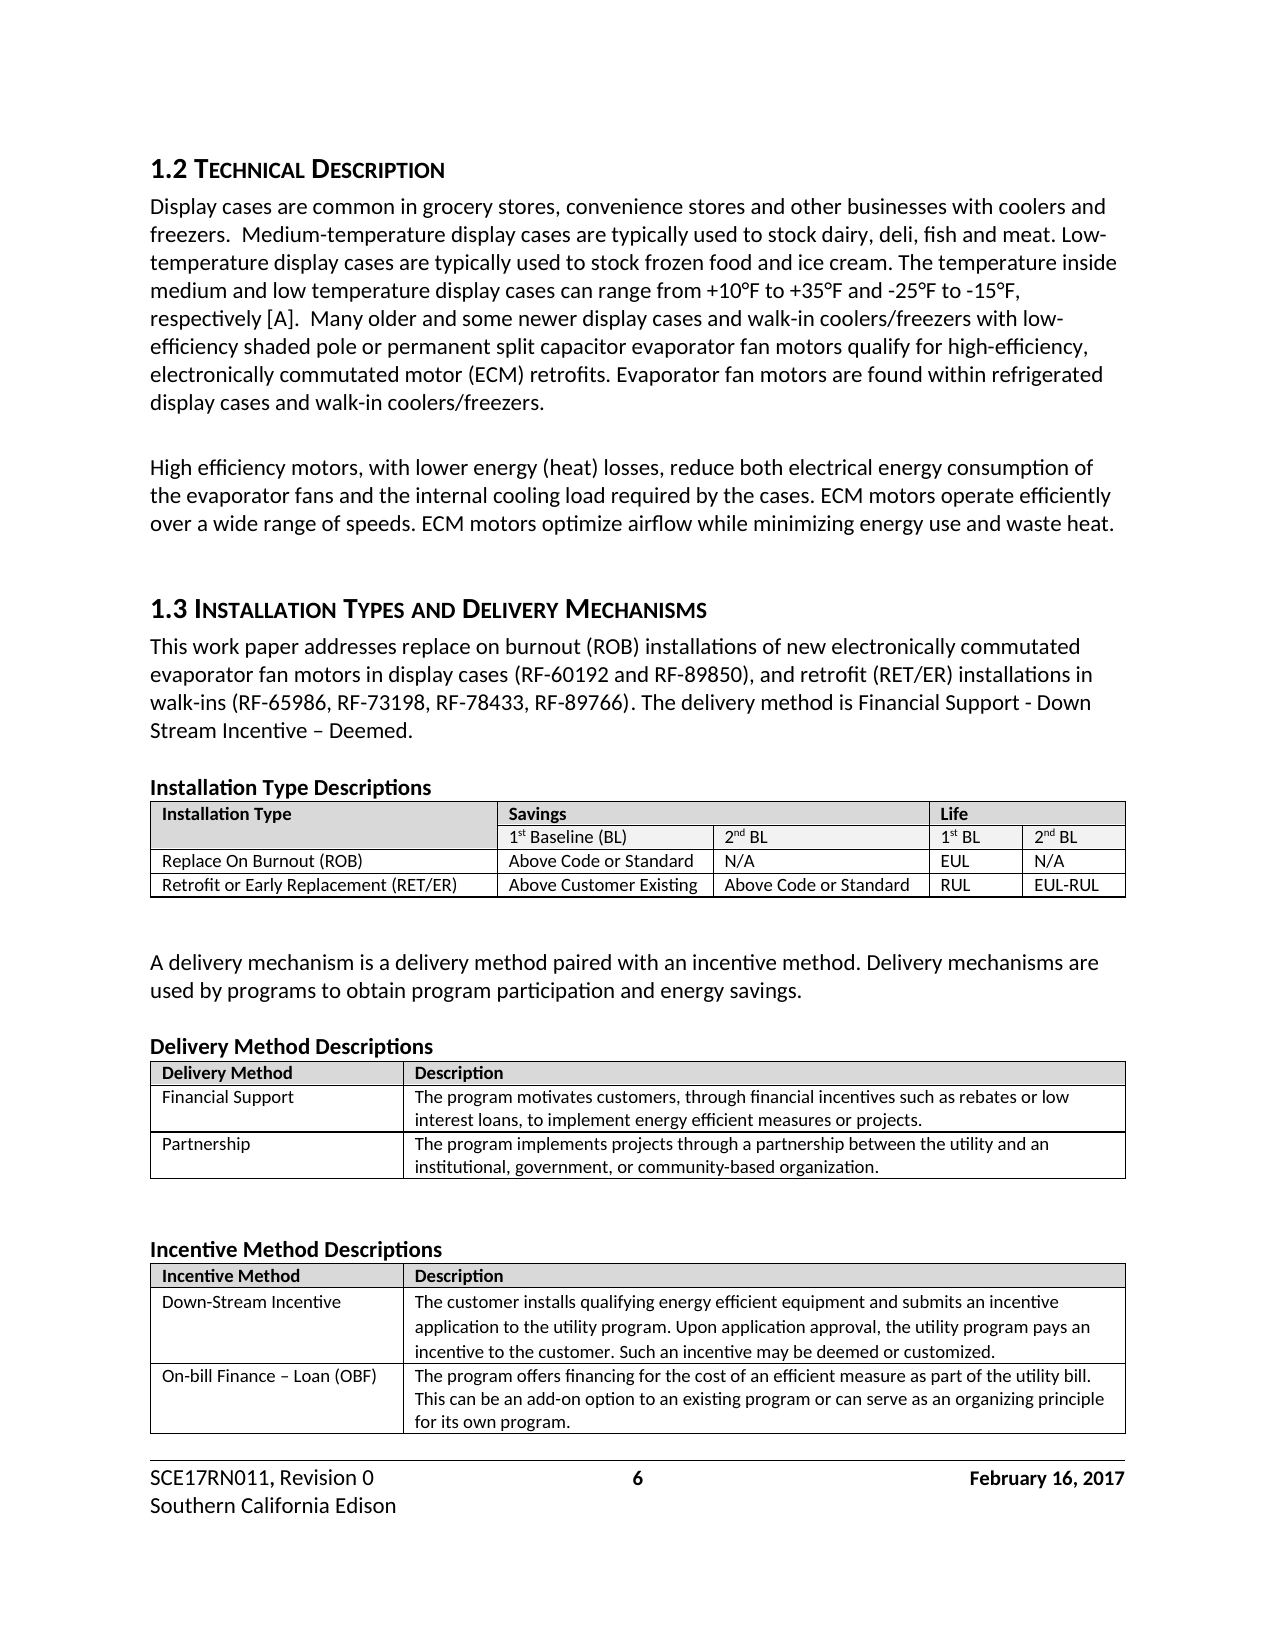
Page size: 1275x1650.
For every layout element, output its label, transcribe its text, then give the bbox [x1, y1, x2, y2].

text This work paper addresses replace on burnout (ROB) installations of new electronically commutated evaporator fan motors in display cases (RF-60192 and RF-89850), and retrofit (RET/ER) installations in walk-ins (RF-65986, RF-73198, RF-78433, RF-89766). The delivery method is Financial Support - Down Stream Incentive – Deemed. [150, 632, 1125, 744]
table_cell The customer installs qualifying energy efficient equipment and submits an incentive application to the utility program. Upon application approval, the utility program pays an incentive to the customer. Such an incentive may be deemed or customized. [404, 1288, 1125, 1363]
table_cell Above Code or Standard [714, 874, 929, 896]
table_cell On-bill Finance – Loan (OBF) [151, 1364, 403, 1433]
text A delivery mechanism is a delivery method paired with an incentive method. Delivery mechanisms are used by programs to obtain program participation and energy savings. [150, 948, 1125, 1004]
table_cell Financial Support [151, 1086, 403, 1131]
table_header Delivery Method [151, 1062, 403, 1084]
text Delivery Method Descriptions [150, 1032, 1125, 1061]
subtitle 1.3 Installation Types and Delivery Mechanisms [150, 591, 1125, 626]
table_cell N/A [714, 850, 929, 872]
table_cell The program offers financing for the cost of an efficient measure as part of the utility bill. This can be an add-on option to an existing program or can serve as an organizing principle for its own program. [404, 1364, 1125, 1433]
table_cell EUL [930, 850, 1022, 872]
table_cell EUL-RUL [1023, 874, 1125, 896]
text Display cases are common in grocery stores, convenience stores and other businesses with coolers and freezers. Medium-temperature display cases are typically used to stock dairy, deli, fish and meat. Low-temperature display cases are typically used to stock frozen food and ice cream. The temperature inside medium and low temperature display cases can range from +10°F to +35°F and -25°F to -15°F, respectively [A]. Many older and some newer display cases and walk-in coolers/freezers with low-efficiency shaded pole or permanent split capacitor evaporator fan motors qualify for high-efficiency, electronically commutated motor (ECM) retrofits. Evaporator fan motors are found within refrigerated display cases and walk-in coolers/freezers. [150, 192, 1125, 416]
table_cell RUL [930, 874, 1022, 896]
text Incentive Method Descriptions [150, 1235, 1125, 1263]
table_cell Replace On Burnout (ROB) [151, 850, 497, 872]
table_header Installation Type [151, 802, 497, 848]
table_header Description [404, 1264, 1125, 1287]
text High efficiency motors, with lower energy (heat) losses, reduce both electrical energy consumption of the evaporator fans and the internal cooling load required by the cases. ECM motors operate efficiently over a wide range of speeds. ECM motors optimize airflow while minimizing energy use and waste heat. [150, 453, 1125, 566]
table_cell Above Code or Standard [498, 850, 713, 872]
table_cell 2nd BL [1023, 826, 1125, 848]
table_cell 2nd BL [714, 826, 929, 848]
table_cell Retrofit or Early Replacement (RET/ER) [151, 874, 497, 896]
table_header Incentive Method [151, 1264, 403, 1287]
table_cell Down-Stream Incentive [151, 1288, 403, 1363]
table_cell The program motivates customers, through financial incentives such as rebates or low interest loans, to implement energy efficient measures or projects. [404, 1086, 1125, 1131]
table_cell 1st BL [930, 826, 1022, 848]
table_header Description [404, 1062, 1125, 1084]
text Installation Type Descriptions [150, 773, 1125, 801]
table_cell N/A [1023, 850, 1125, 872]
table_cell Partnership [151, 1133, 403, 1178]
subtitle 1.2 Technical Description [150, 150, 1125, 186]
table_header Life [930, 802, 1125, 824]
table_header Savings [498, 802, 929, 824]
table_cell The program implements projects through a partnership between the utility and an institutional, government, or community-based organization. [404, 1133, 1125, 1178]
table_cell 1st Baseline (BL) [498, 826, 713, 848]
table_cell Above Customer Existing [498, 874, 713, 896]
